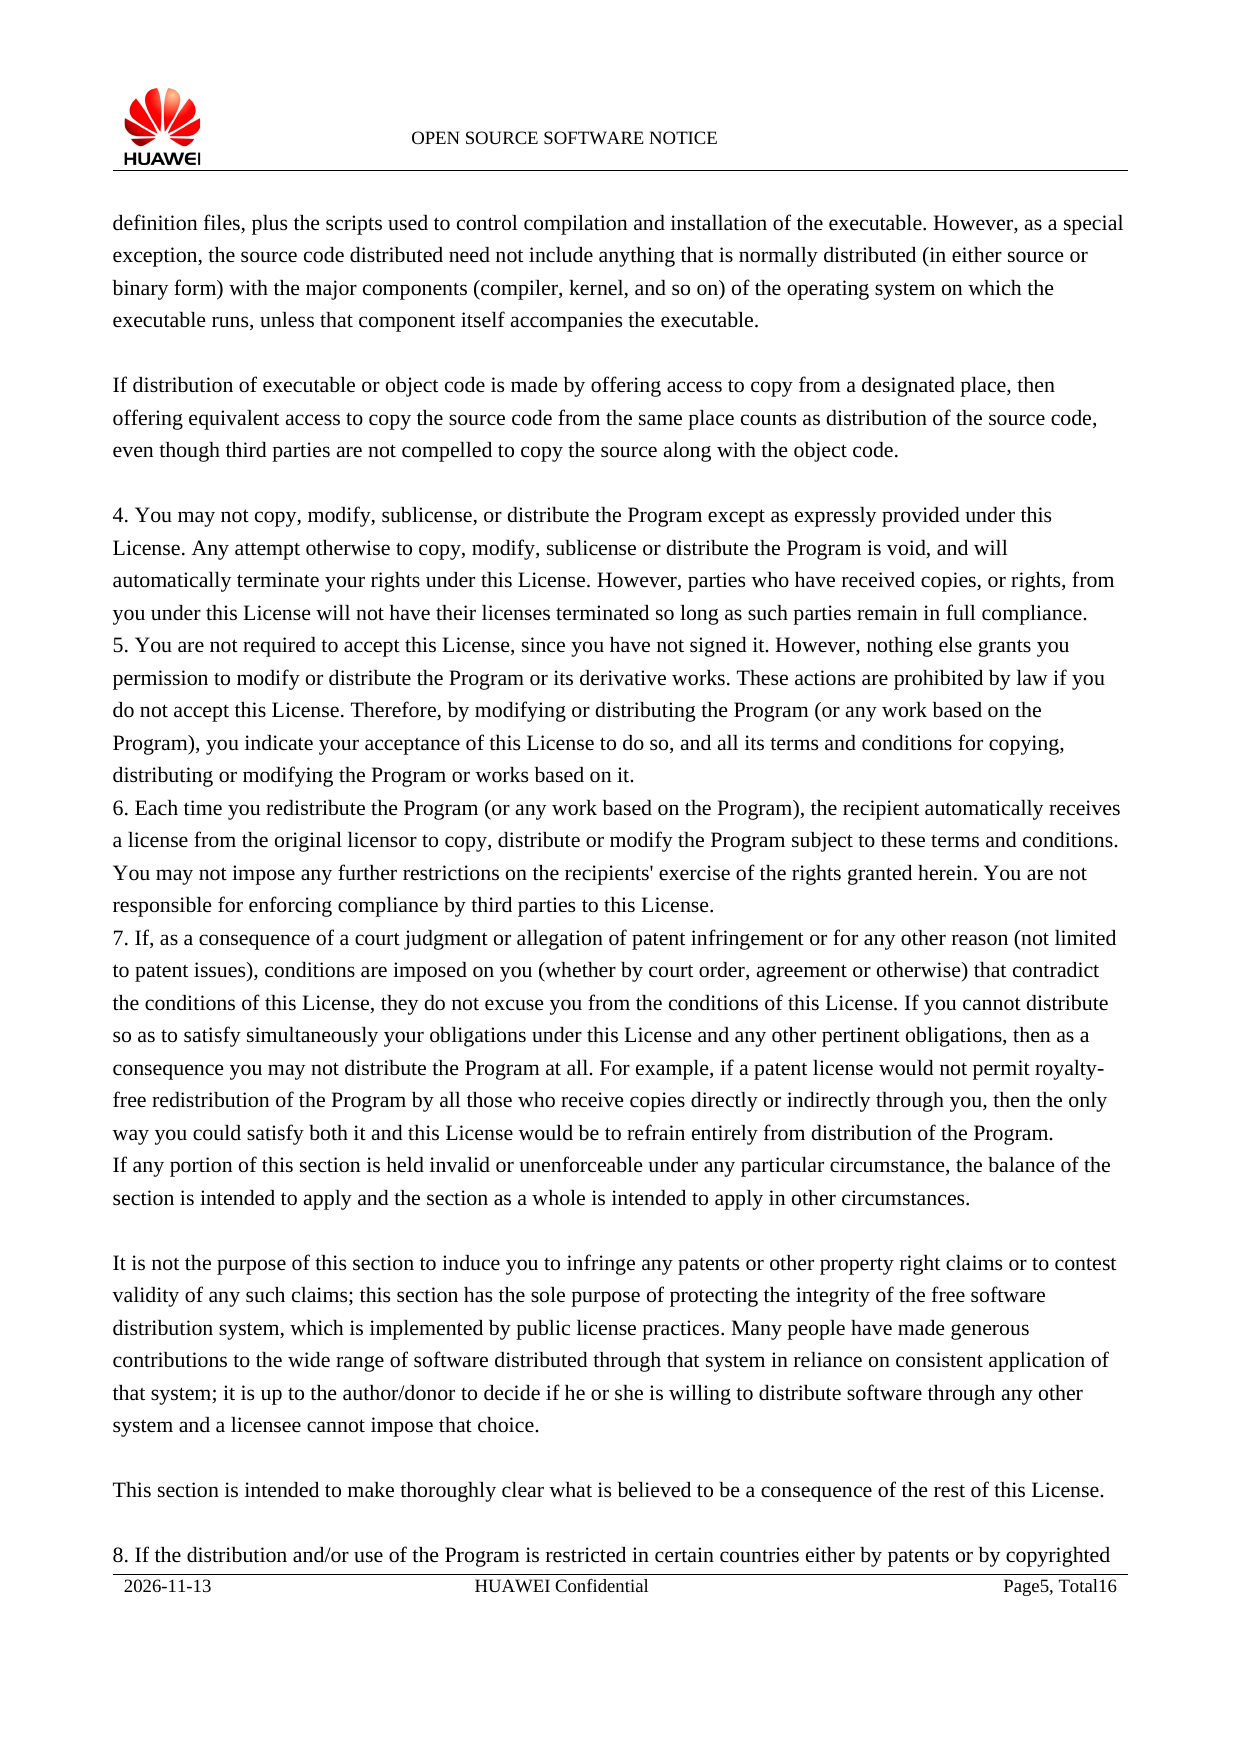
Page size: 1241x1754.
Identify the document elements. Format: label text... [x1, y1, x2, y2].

picture [124, 88, 201, 165]
